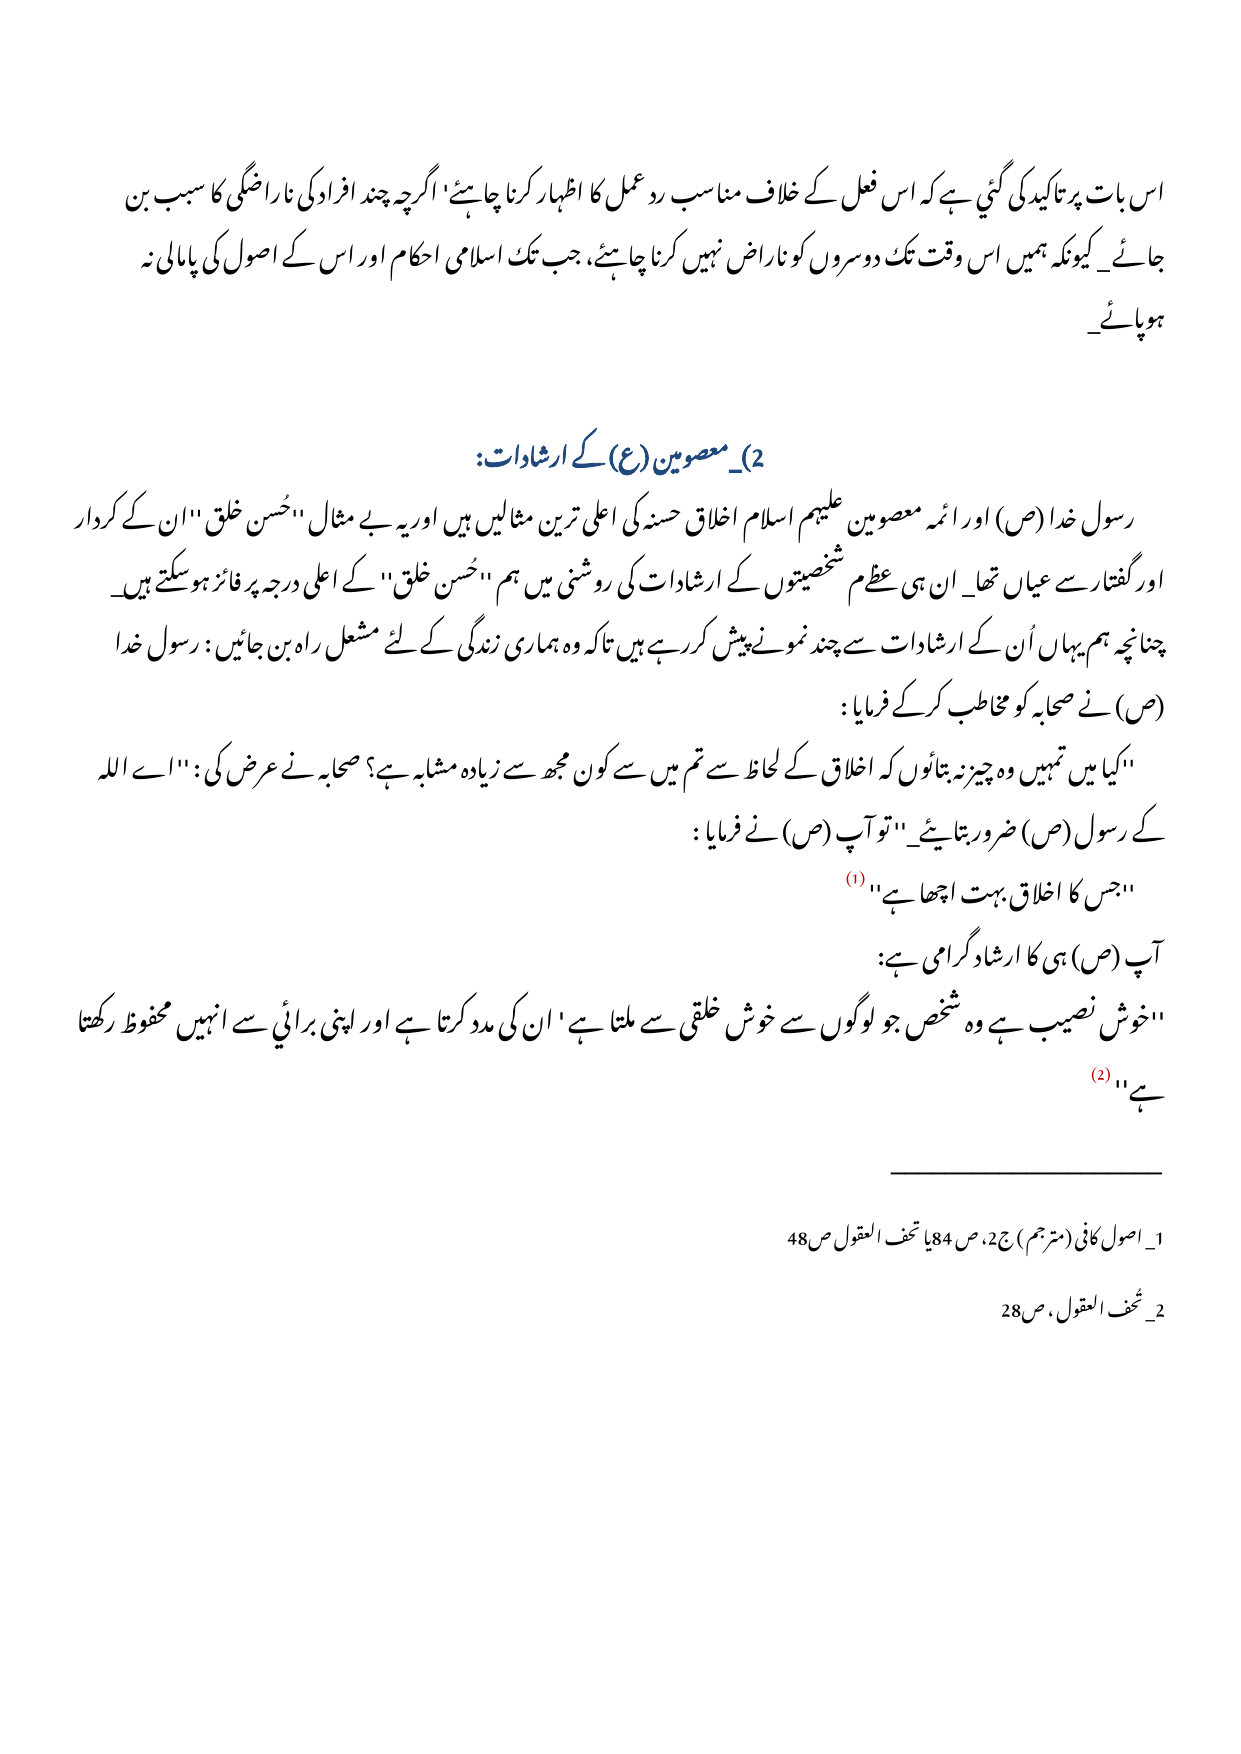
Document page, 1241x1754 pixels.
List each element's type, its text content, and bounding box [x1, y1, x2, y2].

text ''خوش نصيب ہے وہ شخص جو لوگوں سے خوش خلقى سے ملتا ہے ' ان كى مدد كرتا ہے اور اپنى برائي سے انہيں محفوظ ركھتا ہے'' (2) ____________________ [75, 981, 1165, 1184]
text اس بات پر تاكيد كى گئي ہے كہ اس فعل كے خلاف مناسب رد عمل كا اظہار كرنا چاہئے' اگرچہ چند افراد كى ناراضگى كا سبب بن جائے _ كيونكہ ہميں اس وقت تك دوسروں كو ناراض نہيں كرنا چاہئے، جب تك اسلامى احكام اور اس كے اصول كى پامالى نہ ہوپائے_ [75, 94, 1165, 344]
text ''كيا ميں تمہيں وہ چيز نہ بتائوں كہ اخلاق كے لحاظ سے تم ميں سے كون مجھ سے زيادہ مشابہ ہے؟ صحابہ نے عرض كى : ''اے اللہ كے رسول (ص) ضرور بتايئے_'' تو آپ (ص) نے فرمايا : [75, 731, 1165, 856]
subtitle 2)_معصومين (ع) كے ارشادات: [75, 419, 1165, 481]
text 1_ اصول كافى (مترجم ) ج2، ص 84يا تحف العقول ص48 [75, 1209, 1165, 1256]
text 2_ تُحف العقول ، ص28 [75, 1281, 1165, 1328]
text ''جس كا اخلاق بہت اچھا ہے'' (1) آپ (ص) ہى كا ارشاد گرامى ہے: [75, 856, 1165, 981]
text رسول خدا (ص) اور ا ئمہ معصومين عليہم اسلام اخلاق حسنہ كى اعلى ترين مثاليں ہيں اور يہ بے مثال ''حُسن خلق ''ان كے كردار اور گفتار سے عياں تھا_ ان ہى عظےم شخصيتوں كے ارشادات كى روشنى ميں ہم ''حُسن خلق'' كے اعلى درجہ پر فائز ہوسكتے ہيں_ چنانچہ ہم يہاں اُن كے ارشادات سے چند نمونے پيش كررہے ہيں تاكہ وہ ہمارى زندگى كے لئے مشعل راہ بن جائيں : رسول خدا (ص) نے صحابہ كو مخاطب كركے فرمايا : [75, 481, 1165, 731]
